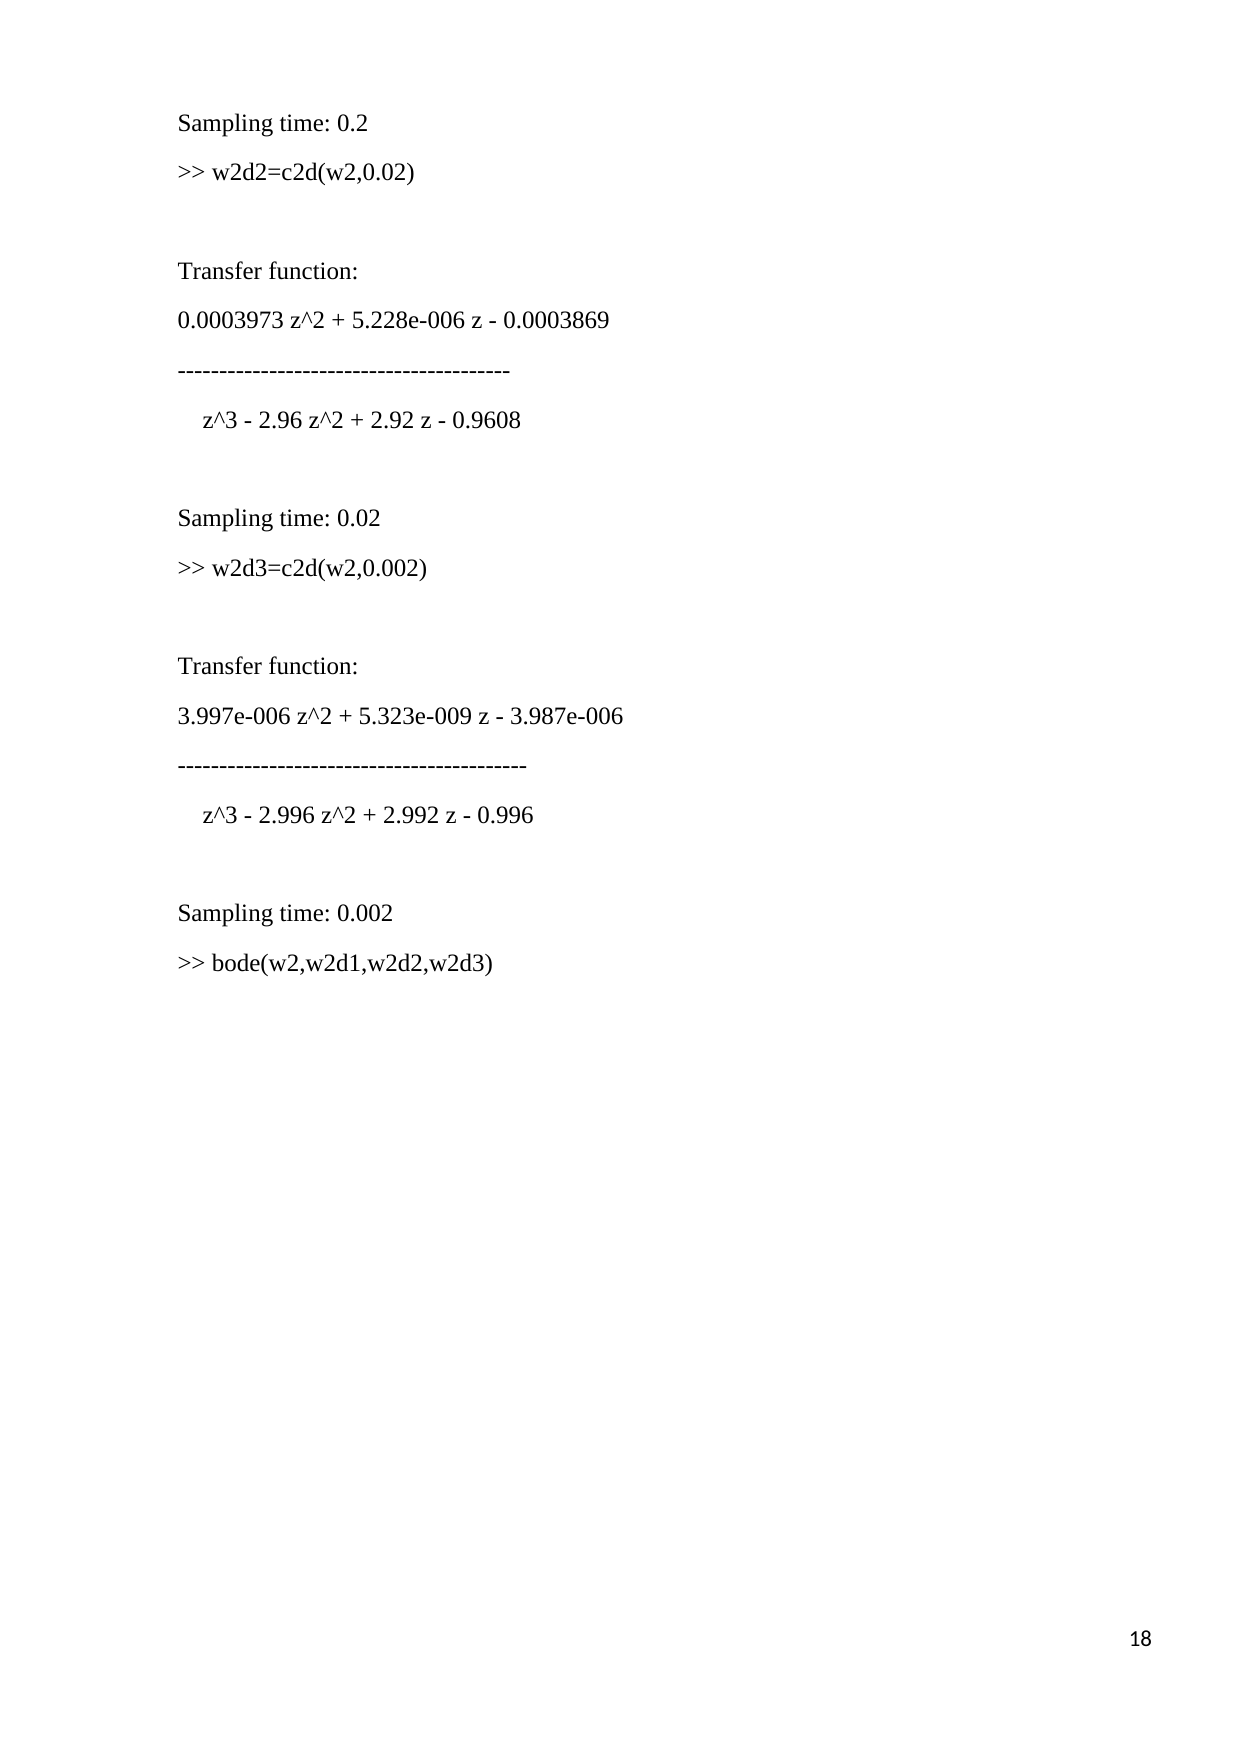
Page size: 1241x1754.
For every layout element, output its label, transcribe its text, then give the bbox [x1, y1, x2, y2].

text Sampling time: 0.002 [177, 898, 1152, 927]
text 0.0003973 z^2 + 5.228e-006 z - 0.0003869 [177, 306, 1152, 334]
text Sampling time: 0.02 [177, 503, 1152, 532]
text z^3 - 2.96 z^2 + 2.92 z - 0.9608 [177, 405, 1152, 433]
text >> w2d3=c2d(w2,0.002) [177, 553, 1152, 581]
text ------------------------------------------ [177, 750, 1152, 779]
text >> w2d2=c2d(w2,0.02) [177, 157, 1152, 186]
text ---------------------------------------- [177, 355, 1152, 384]
text >> bode(w2,w2d1,w2d2,w2d3) [177, 948, 1152, 977]
text Transfer function: [177, 651, 1152, 680]
text z^3 - 2.996 z^2 + 2.992 z - 0.996 [177, 800, 1152, 829]
text 3.997e-006 z^2 + 5.323e-009 z - 3.987e-006 [177, 701, 1152, 729]
text Sampling time: 0.2 [177, 108, 1152, 137]
text Transfer function: [177, 256, 1152, 285]
